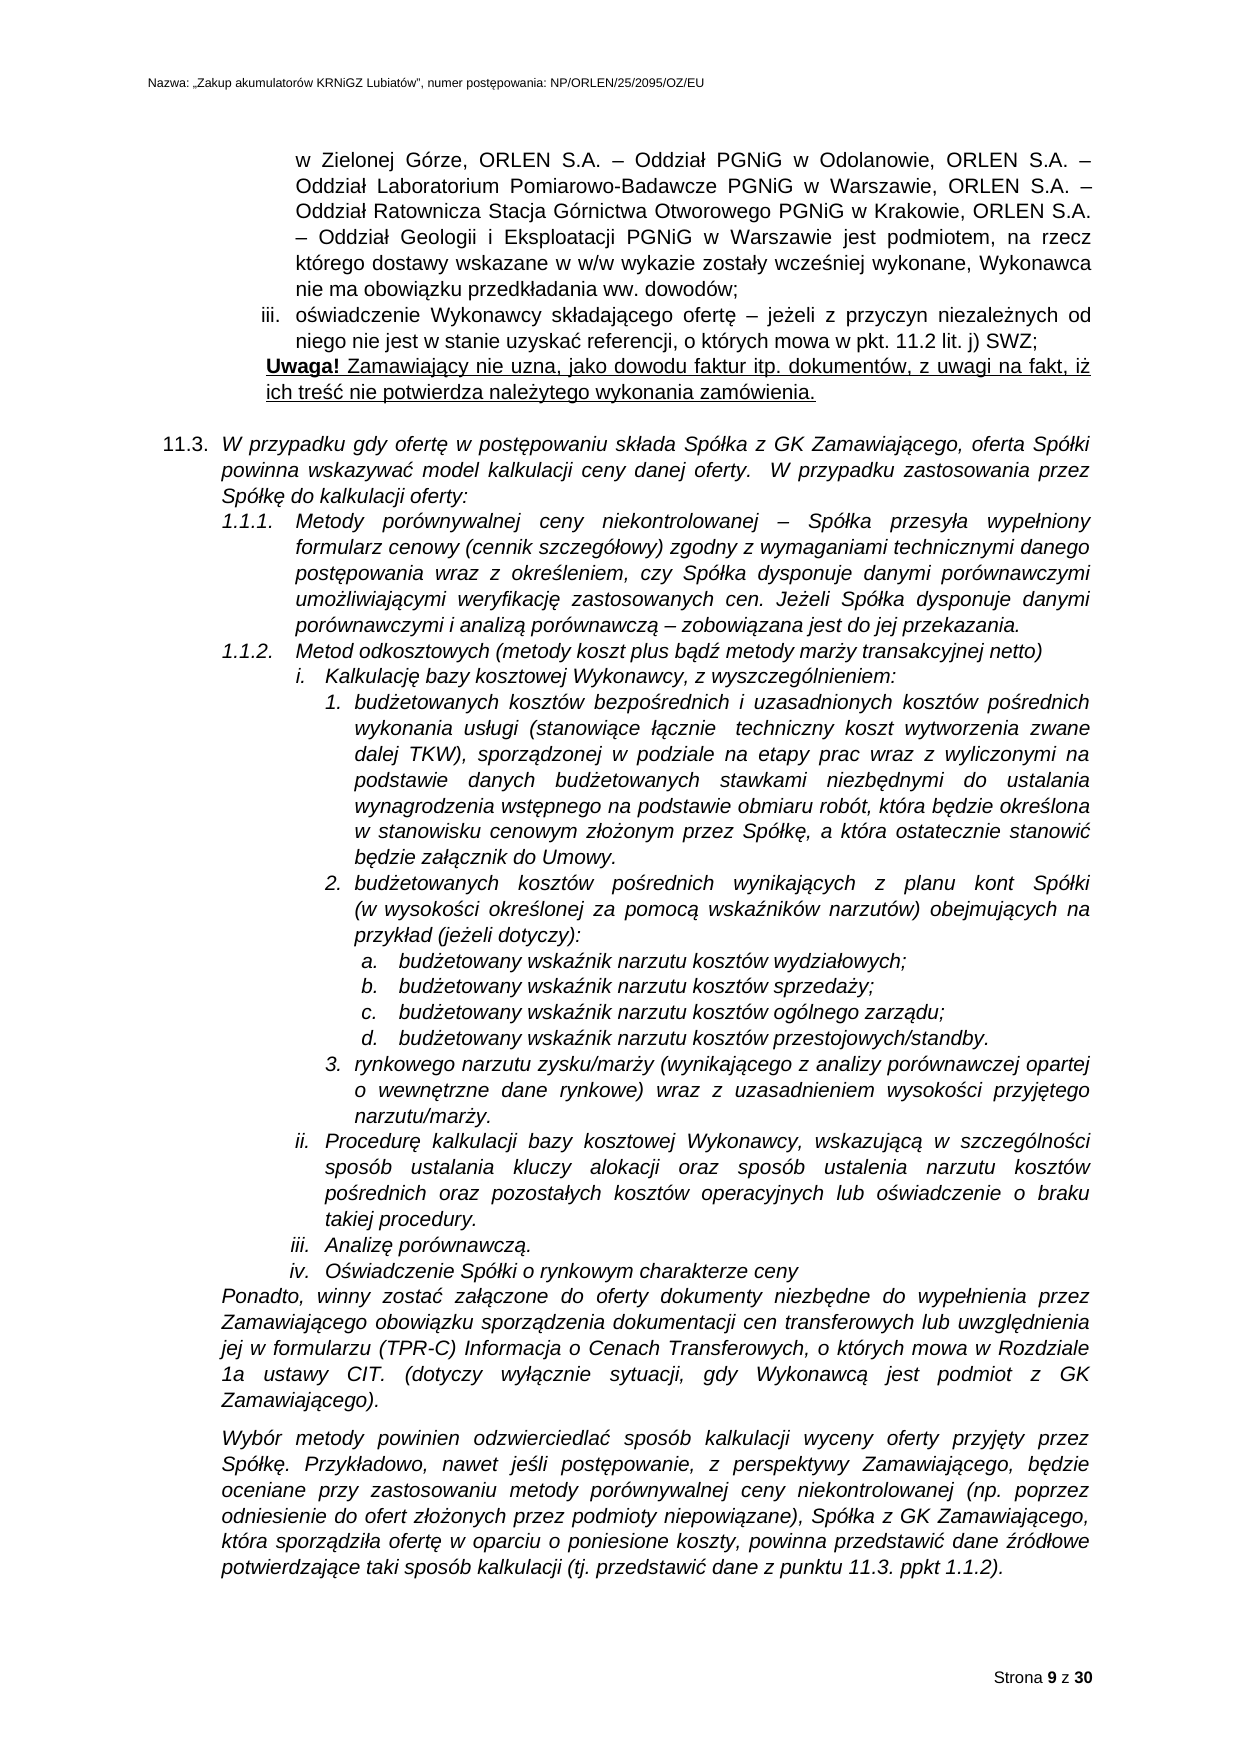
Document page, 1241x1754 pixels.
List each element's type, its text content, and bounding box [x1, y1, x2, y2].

text Uwaga! Zamawiający nie uzna, jako dowodu faktur itp. dokumentów, z uwagi na fakt, iż ich treść nie potwierdza należytego wykonania zamówienia. [266, 354, 1093, 404]
list Procedurę kalkulacji bazy kosztowej Wykonawcy, wskazującą w szczególności sposób ustalania kluczy alokacji oraz sposób ustalenia narzutu kosztów pośrednich oraz pozostałych kosztów operacyjnych lub oświadczenie o braku takiej procedury. [310, 1129, 1093, 1231]
list budżetowany wskaźnik narzutu kosztów sprzedaży; [361, 974, 1093, 998]
list Metody porównywalnej ceny niekontrolowanej – Spółka przesyła wypełniony formularz cenowy (cennik szczegółowy) zgodny z wymaganiami technicznymi danego postępowania wraz z określeniem, czy Spółka dysponuje danymi porównawczymi umożliwiającymi weryfikację zastosowanych cen. Jeżeli Spółka dysponuje danymi porównawczymi i analizą porównawczą – zobowiązana jest do jej przekazania. [222, 509, 1093, 637]
list rynkowego narzutu zysku/marży (wynikającego z analizy porównawczej opartej o wewnętrzne dane rynkowe) wraz z uzasadnieniem wysokości przyjętego narzutu/marży. [325, 1052, 1093, 1127]
list budżetowany wskaźnik narzutu kosztów przestojowych/standby. [361, 1026, 1093, 1050]
list Analizę porównawczą. [310, 1233, 1093, 1257]
list Kalkulację bazy kosztowej Wykonawcy, z wyszczególnieniem: [306, 664, 1093, 688]
list oświadczenie Wykonawcy składającego ofertę – jeżeli z przyczyn niezależnych od niego nie jest w stanie uzyskać referencji, o których mowa w pkt. 11.2 lit. j) SWZ; [281, 303, 1093, 352]
list budżetowany wskaźnik narzutu kosztów ogólnego zarządu; [361, 1000, 1093, 1024]
list budżetowanych kosztów pośrednich wynikających z planu kont Spółki (w wysokości określonej za pomocą wskaźników narzutów) obejmujących na przykład (jeżeli dotyczy): [325, 871, 1093, 947]
list Oświadczenie Spółki o rynkowym charakterze ceny [310, 1258, 1093, 1282]
list Ponadto, winny zostać załączone do oferty dokumenty niezbędne do wypełnienia przez Zamawiającego obowiązku sporządzenia dokumentacji cen transferowych lub uwzględnienia jej w formularzu (TPR-C) Informacja o Cenach Transferowych, o których mowa w Rozdziale 1a ustawy CIT. (dotyczy wyłącznie sytuacji, gdy Wykonawcą jest podmiot z GK Zamawiającego). [221, 1284, 1093, 1412]
text W przypadku gdy ofertę w postępowaniu składa Spółka z GK Zamawiającego, oferta Spółki powinna wskazywać model kalkulacji ceny danej oferty. W przypadku zastosowania przez Spółkę do kalkulacji oferty: [162, 432, 1093, 507]
list Metod odkosztowych (metody koszt plus bądź metody marży transakcyjnej netto) [222, 638, 1093, 662]
list Wybór metody powinien odzwierciedlać sposób kalkulacji wyceny oferty przyjęty przez Spółkę. Przykładowo, nawet jeśli postępowanie, z perspektywy Zamawiającego, będzie oceniane przy zastosowaniu metody porównywalnej ceny niekontrolowanej (np. poprzez odniesienie do ofert złożonych przez podmioty niepowiązane), Spółka z GK Zamawiającego, która sporządziła ofertę w oparciu o poniesione koszty, powinna przedstawić dane źródłowe potwierdzające taki sposób kalkulacji (tj. przedstawić dane z punktu 11.3. ppkt 1.1.2). [221, 1426, 1093, 1579]
list budżetowany wskaźnik narzutu kosztów wydziałowych; [361, 948, 1093, 972]
list budżetowanych kosztów bezpośrednich i uzasadnionych kosztów pośrednich wykonania usługi (stanowiące łącznie techniczny koszt wytworzenia zwane dalej TKW), sporządzonej w podziale na etapy prac wraz z wyliczonymi na podstawie danych budżetowanych stawkami niezbędnymi do ustalania wynagrodzenia wstępnego na podstawie obmiaru robót, która będzie określona w stanowisku cenowym złożonym przez Spółkę, a która ostatecznie stanowić będzie załącznik do Umowy. [325, 690, 1093, 869]
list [281, 148, 1093, 301]
